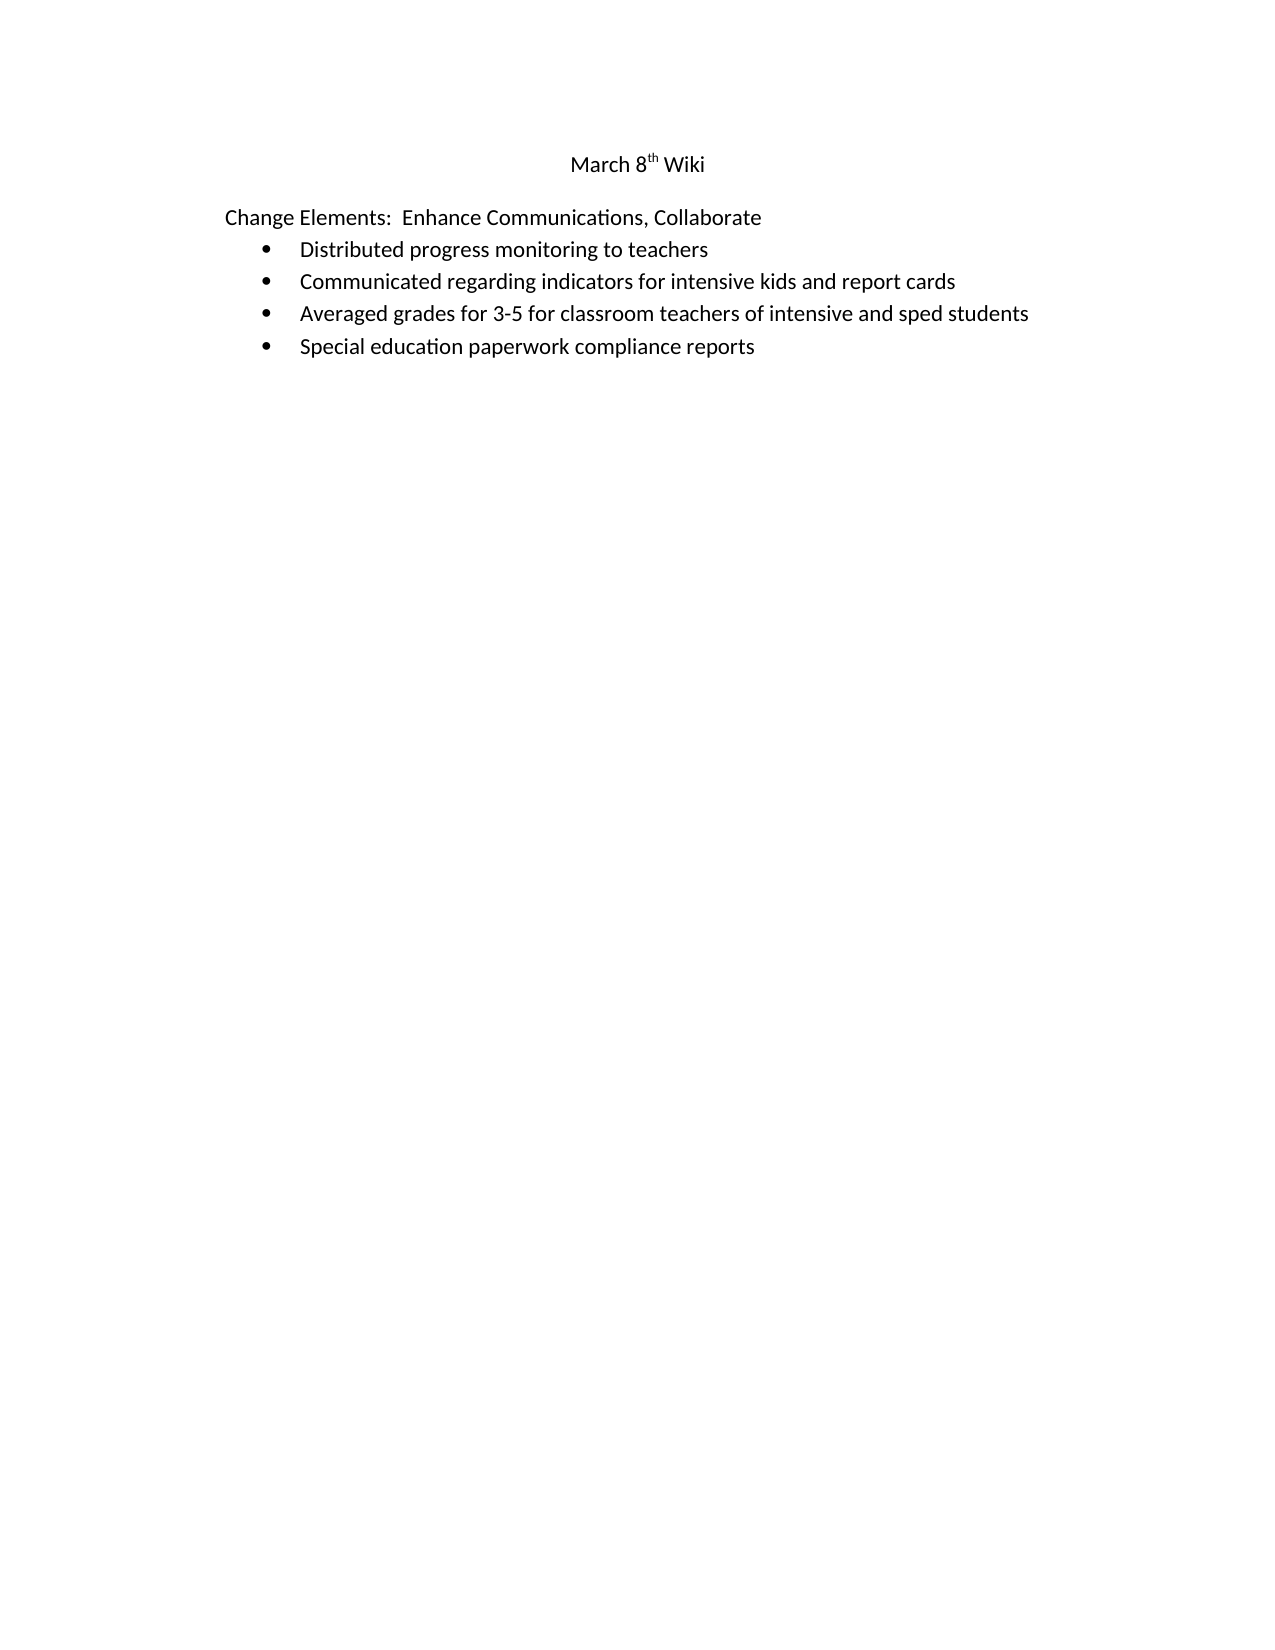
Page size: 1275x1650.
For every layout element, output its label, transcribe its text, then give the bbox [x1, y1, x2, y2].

list Averaged grades for 3-5 for classroom teachers of intensive and sped students [262, 299, 1125, 328]
list Distributed progress monitoring to teachers [262, 235, 1125, 263]
list Special education paperwork compliance reports [262, 332, 1125, 360]
list Change Elements: Enhance Communications, Collaborate [225, 203, 1125, 231]
list Communicated regarding indicators for intensive kids and report cards [262, 267, 1125, 295]
text March 8th Wiki [150, 150, 1125, 178]
